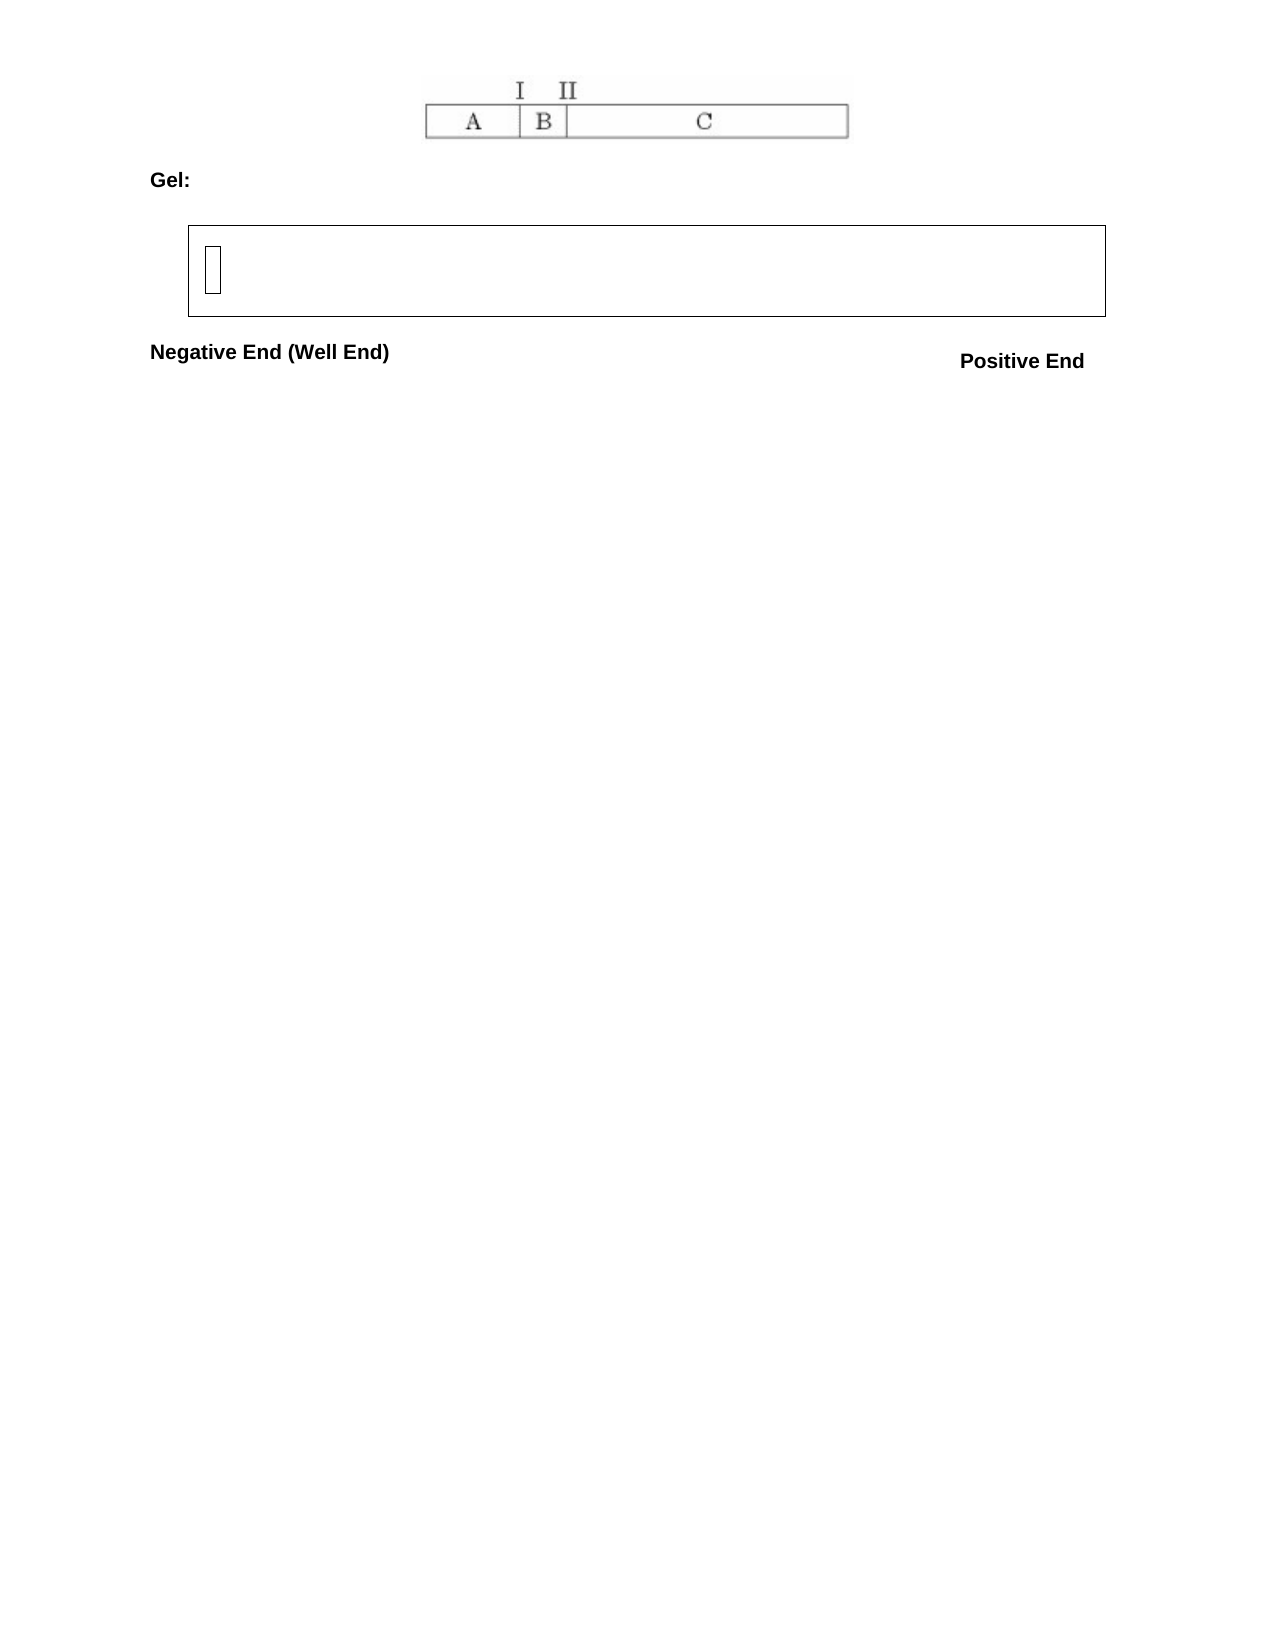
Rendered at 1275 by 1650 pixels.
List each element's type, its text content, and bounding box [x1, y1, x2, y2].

picture [421, 75, 854, 144]
text Gel: [75, 168, 1200, 192]
